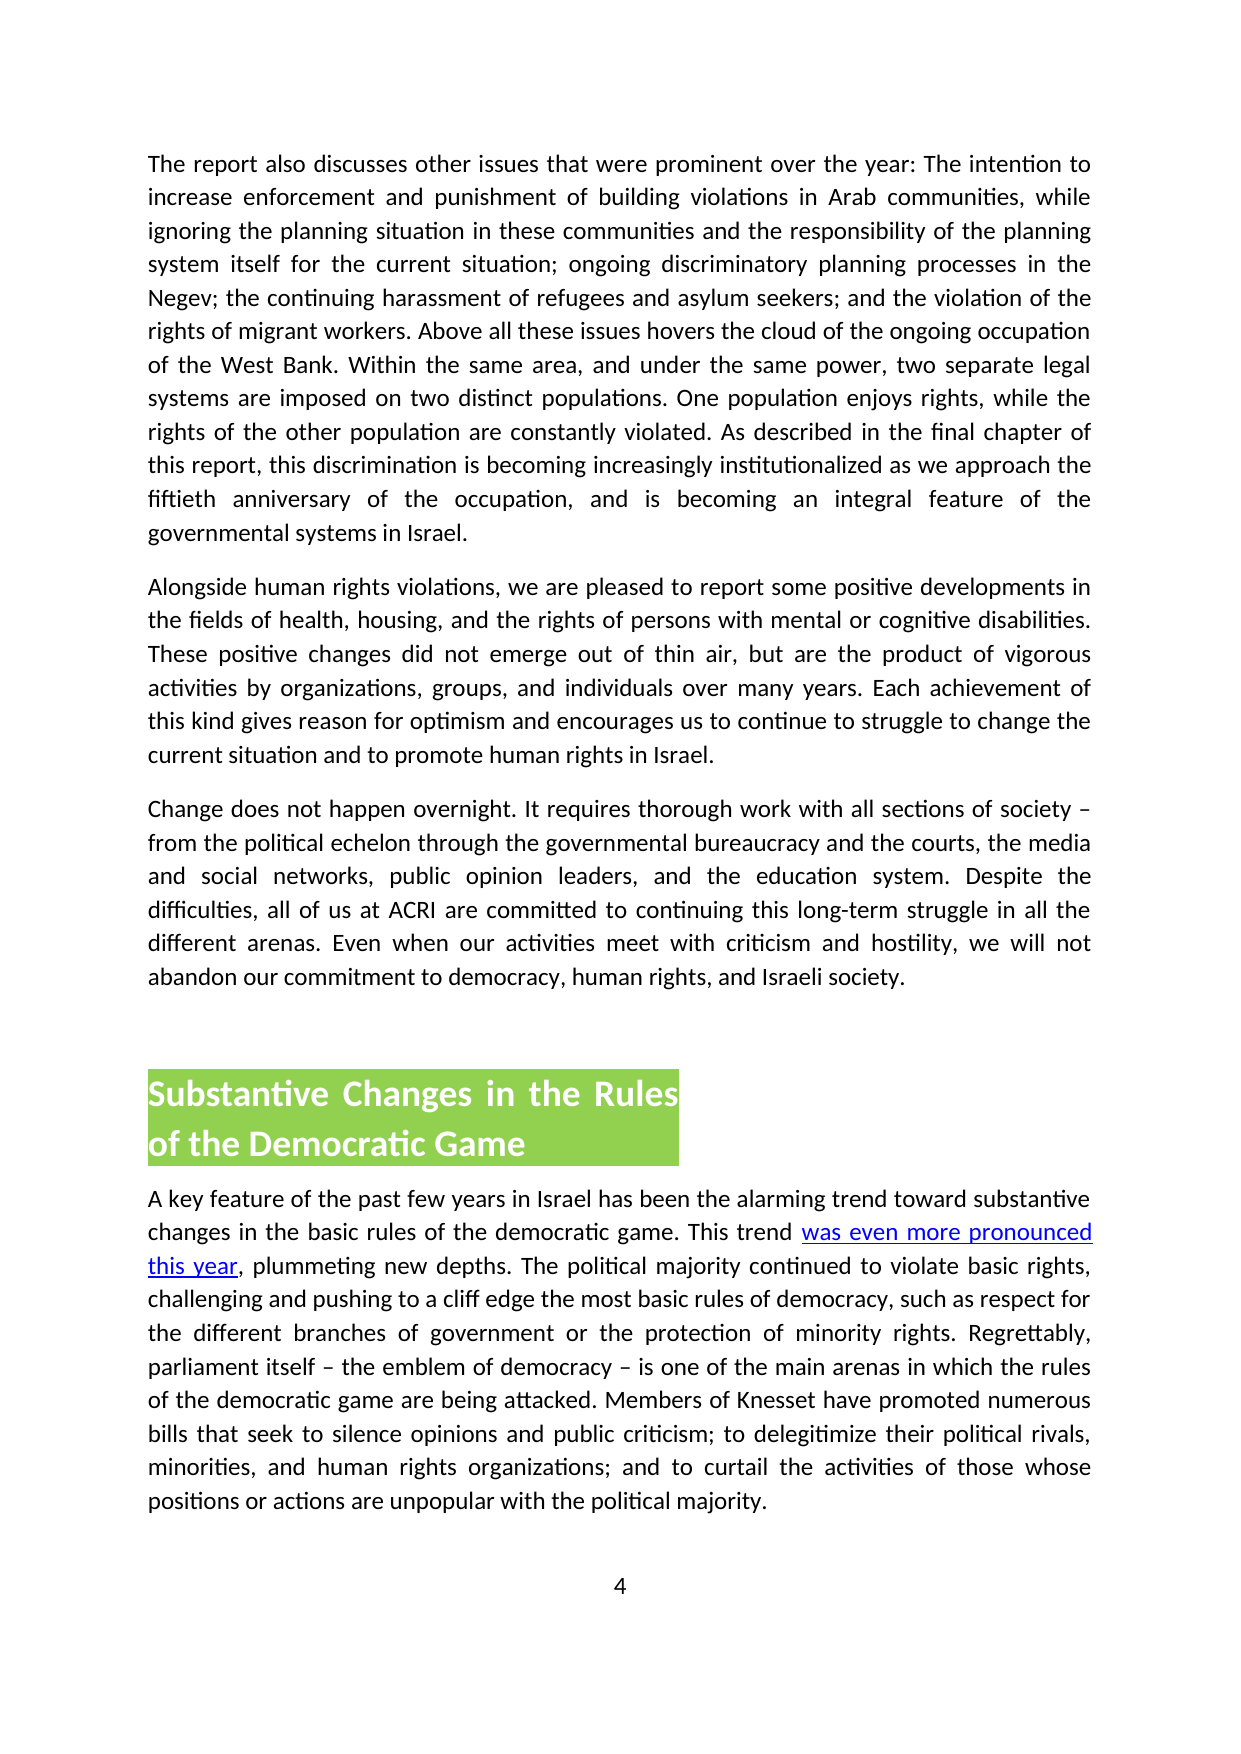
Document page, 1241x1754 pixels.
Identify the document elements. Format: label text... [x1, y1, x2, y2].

text A key feature of the past few years in Israel has been the alarming trend toward substantive changes in the basic rules of the democratic game. This trend was even more pronounced this year, plummeting new depths. The political majority continued to violate basic rights, challenging and pushing to a cliff edge the most basic rules of democracy, such as respect for the different branches of government or the protection of minority rights. Regrettably, parliament itself – the emblem of democracy – is one of the main arenas in which the rules of the democratic game are being attacked. Members of Knesset have promoted numerous bills that seek to silence opinions and public criticism; to delegitimize their political rivals, minorities, and human rights organizations; and to curtail the activities of those whose positions or actions are unpopular with the political majority. [148, 1183, 1092, 1515]
subtitle Substantive Changes in the Rules of the Democratic Game [148, 1069, 679, 1166]
text Alongside human rights violations, we are pleased to report some positive developments in the fields of health, housing, and the rights of persons with mental or cognitive disabilities. These positive changes did not emerge out of thin air, but are the product of vigorous activities by organizations, groups, and individuals over many years. Each achievement of this kind gives reason for optimism and encourages us to continue to struggle to change the current situation and to promote human rights in Israel. [148, 571, 1092, 769]
text The report also discusses other issues that were prominent over the year: The intention to increase enforcement and punishment of building violations in Arab communities, while ignoring the planning situation in these communities and the responsibility of the planning system itself for the current situation; ongoing discriminatory planning processes in the Negev; the continuing harassment of refugees and asylum seekers; and the violation of the rights of migrant workers. Above all these issues hovers the cloud of the ongoing occupation of the West Bank. Within the same area, and under the same power, two separate legal systems are imposed on two distinct populations. One population enjoys rights, while the rights of the other population are constantly violated. As described in the final chapter of this report, this discrimination is becoming increasingly institutionalized as we approach the fiftieth anniversary of the occupation, and is becoming an integral feature of the governmental systems in Israel. [148, 148, 1092, 547]
text Change does not happen overnight. It requires thorough work with all sections of society – from the political echelon through the governmental bureaucracy and the courts, the media and social networks, public opinion leaders, and the education system. Despite the difficulties, all of us at ACRI are committed to continuing this long-term struggle in all the different arenas. Even when our activities meet with criticism and hostility, we will not abandon our commitment to democracy, human rights, and Israeli society. [148, 793, 1092, 991]
